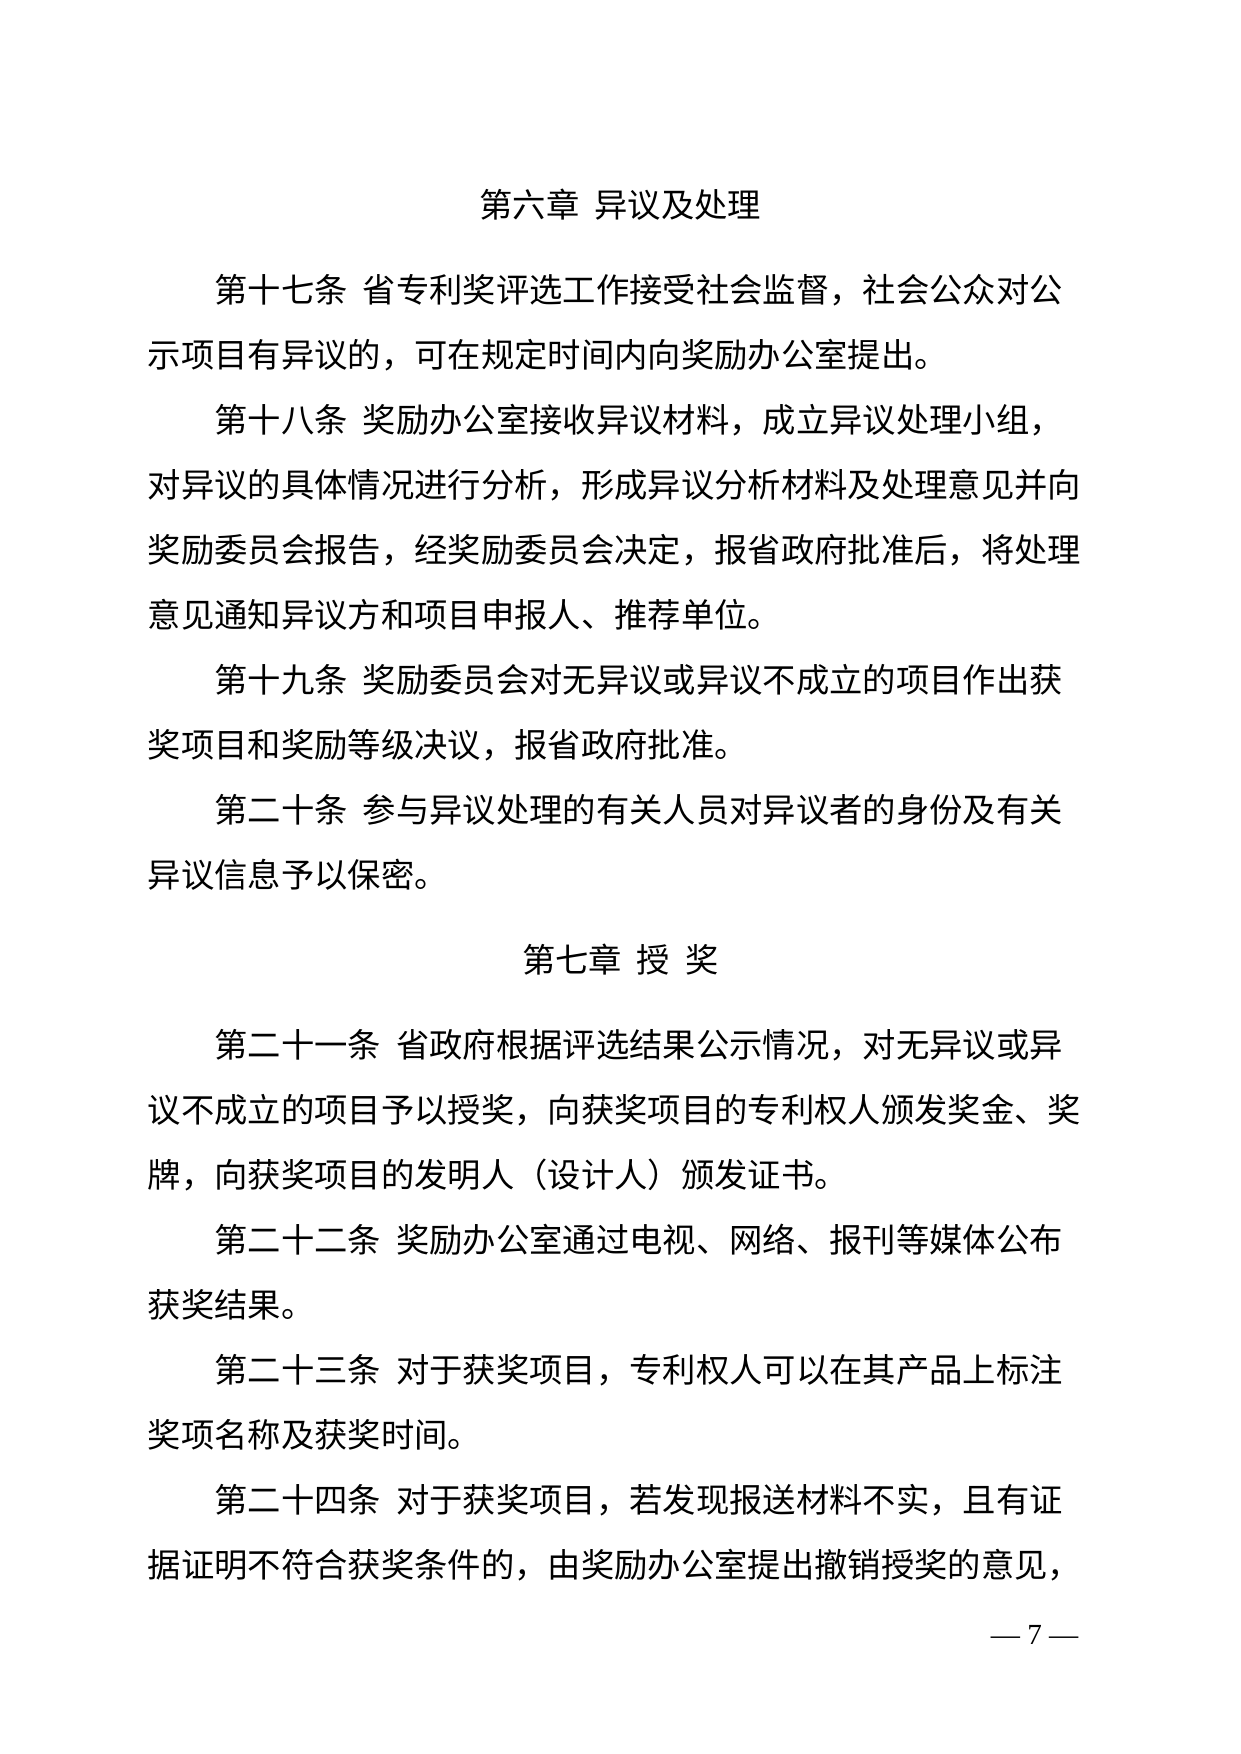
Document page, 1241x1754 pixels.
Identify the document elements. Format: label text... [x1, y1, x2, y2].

text 第二十二条 奖励办公室通过电视、网络、报刊等媒体公布获奖结果。 [148, 1206, 1092, 1336]
text 第二十一条 省政府根据评选结果公示情况，对无异议或异议不成立的项目予以授奖，向获奖项目的专利权人颁发奖金、奖牌，向获奖项目的发明人（设计人）颁发证书。 [148, 1011, 1092, 1206]
text 第二十三条 对于获奖项目，专利权人可以在其产品上标注奖项名称及获奖时间。 [148, 1336, 1092, 1466]
text 第十八条 奖励办公室接收异议材料，成立异议处理小组，对异议的具体情况进行分析，形成异议分析材料及处理意见并向奖励委员会报告，经奖励委员会决定，报省政府批准后，将处理意见通知异议方和项目申报人、推荐单位。 [148, 386, 1092, 646]
text 第十七条 省专利奖评选工作接受社会监督，社会公众对公示项目有异议的，可在规定时间内向奖励办公室提出。 [148, 256, 1092, 386]
text 第七章 授 奖 [148, 926, 1092, 991]
text 第十九条 奖励委员会对无异议或异议不成立的项目作出获奖项目和奖励等级决议，报省政府批准。 [148, 646, 1092, 776]
text 第六章 异议及处理 [148, 171, 1092, 236]
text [148, 1466, 1092, 1596]
text 第二十条 参与异议处理的有关人员对异议者的身份及有关异议信息予以保密。 [148, 776, 1092, 906]
